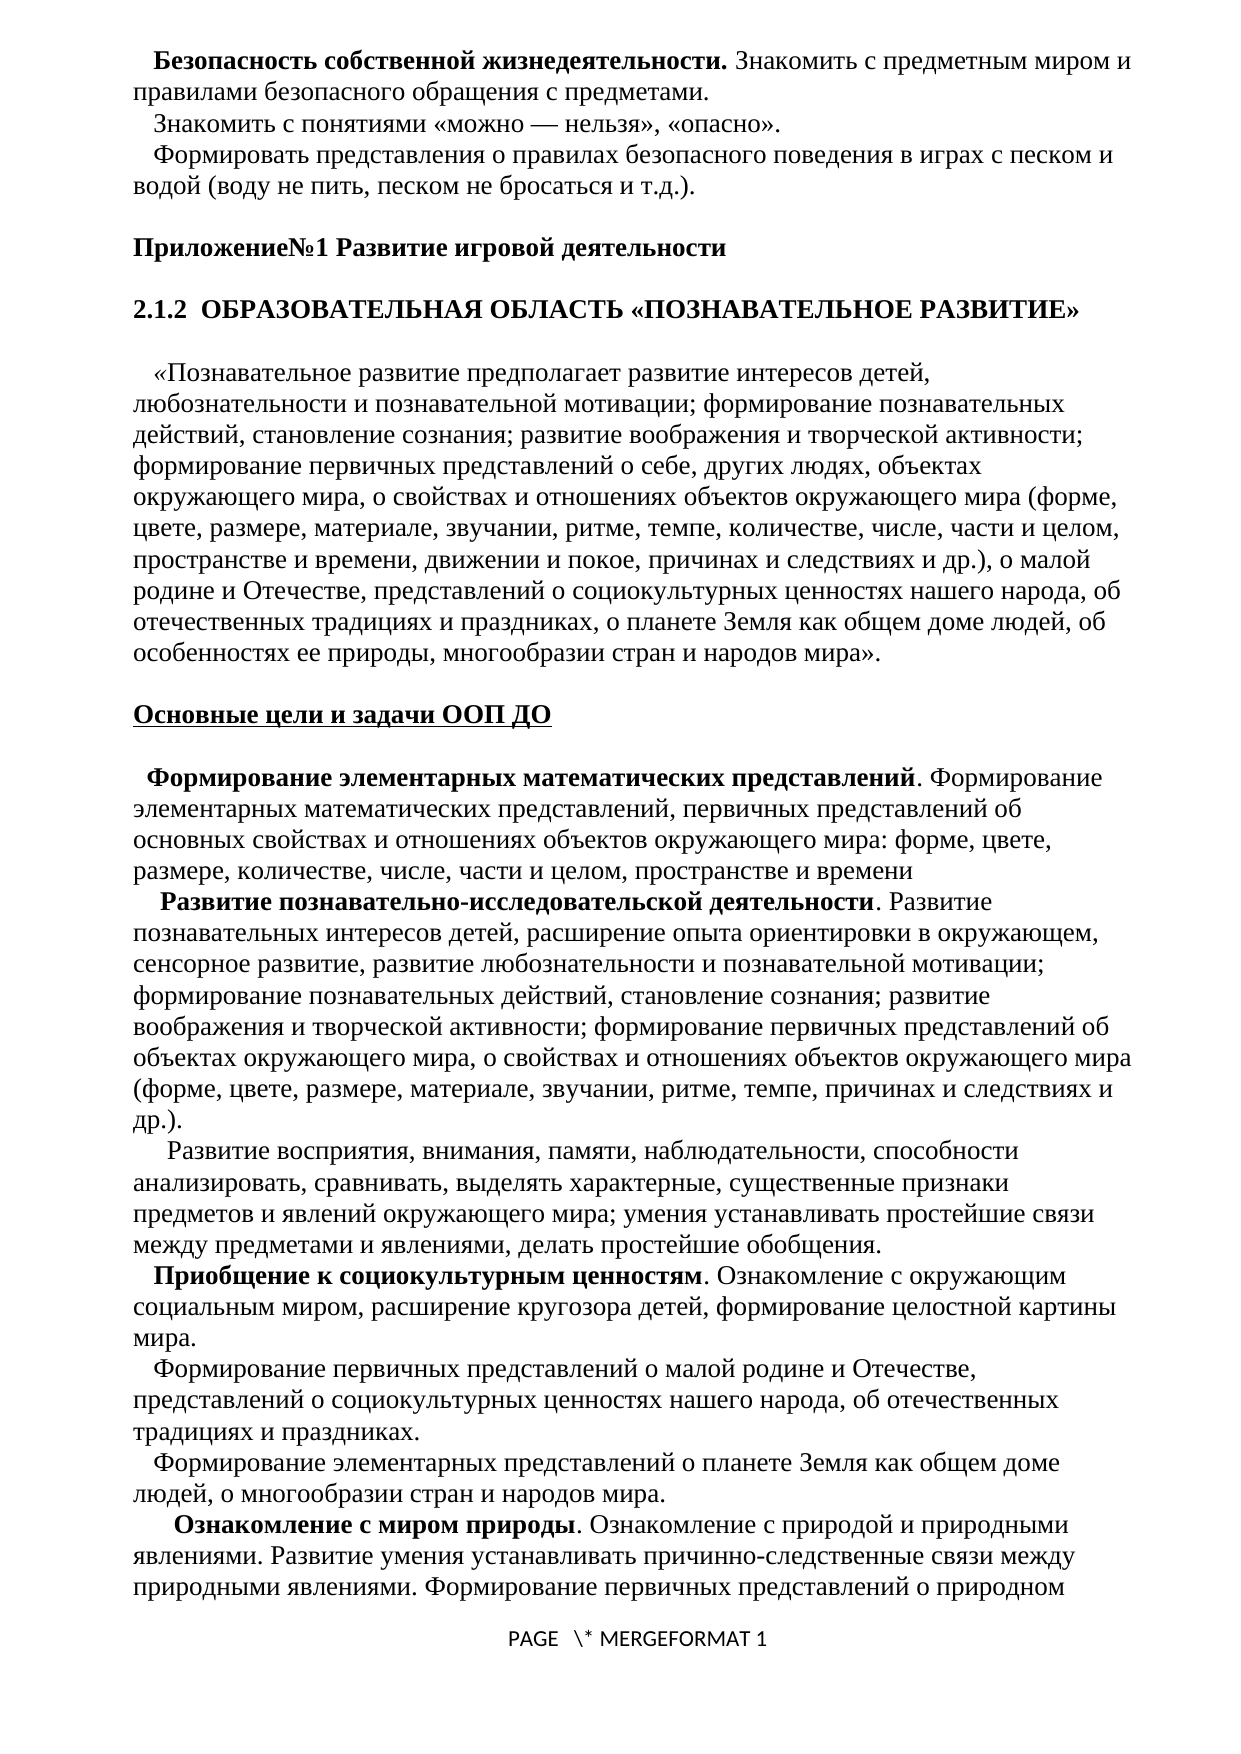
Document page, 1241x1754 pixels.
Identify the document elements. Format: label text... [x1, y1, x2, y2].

text Развитие познавательно-исследовательской деятельности. Развитие познавательных интересов детей, расширение опыта ориентировки в окружающем, сенсорное развитие, развитие любознательности и познавательной мотивации; формирование познавательных действий, становление сознания; развитие воображения и творческой активности; формирование первичных представлений об объектах окружающего мира, о свойствах и отношениях объектов окружающего мира (форме, цвете, размере, материале, звучании, ритме, темпе, причинах и следствиях и др.). [133, 885, 1137, 1134]
text Знакомить с понятиями «можно — нельзя», «опасно». [133, 107, 1137, 138]
text Развитие восприятия, внимания, памяти, наблюдательности, способности анализировать, сравнивать, выделять характерные, существенные признаки предметов и явлений окружающего мира; умения устанавливать простейшие связи между предметами и явлениями, делать простейшие обобщения. [133, 1134, 1137, 1259]
text 2.1.2 ОБРАЗОВАТЕЛЬНАЯ ОБЛАСТЬ «ПОЗНАВАТЕЛЬНОЕ РАЗВИТИЕ» [133, 293, 1137, 325]
text Формирование элементарных математических представлений. Формирование элементарных математических представлений, первичных представлений об основных свойствах и отношениях объектов окружающего мира: форме, цвете, размере, количестве, числе, части и целом, пространстве и времени [133, 761, 1137, 885]
text Формирование первичных представлений о малой родине и Отечестве, представлений о социокультурных ценностях нашего народа, об отечественных традициях и праздниках. [133, 1352, 1137, 1446]
text Приобщение к социокультурным ценностям. Ознакомление с окружающим социальным миром, расширение кругозора детей, формирование целостной картины мира. [133, 1259, 1137, 1352]
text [133, 1508, 1137, 1602]
text Основные цели и задачи ООП ДО [133, 698, 1137, 729]
text Приложение№1 Развитие игровой деятельности [133, 231, 1137, 262]
text Формирование элементарных представлений о планете Земля как общем доме людей, о многообразии стран и народов мира. [133, 1446, 1137, 1508]
text Безопасность собственной жизнедеятельности. Знакомить с предметным миром и правилами безопасного обращения с предметами. [133, 44, 1137, 107]
text Формировать представления о правилах безопасного поведения в играх с песком и водой (воду не пить, песком не бросаться и т.д.). [133, 138, 1137, 200]
text «Познавательное развитие предполагает развитие интересов детей, любознательности и познавательной мотивации; формирование познавательных действий, становление сознания; развитие воображения и творческой активности; формирование первичных представлений о себе, других людях, объектах окружающего мира, о свойствах и отношениях объектов окружающего мира (форме, цвете, размере, материале, звучании, ритме, темпе, количестве, числе, части и целом, пространстве и времени, движении и покое, причинах и следствиях и др.), о малой родине и Отечестве, представлений о социокультурных ценностях нашего народа, об отечественных традициях и праздниках, о планете Земля как общем доме людей, об особенностях ее природы, многообразии стран и народов мира». [133, 356, 1137, 667]
